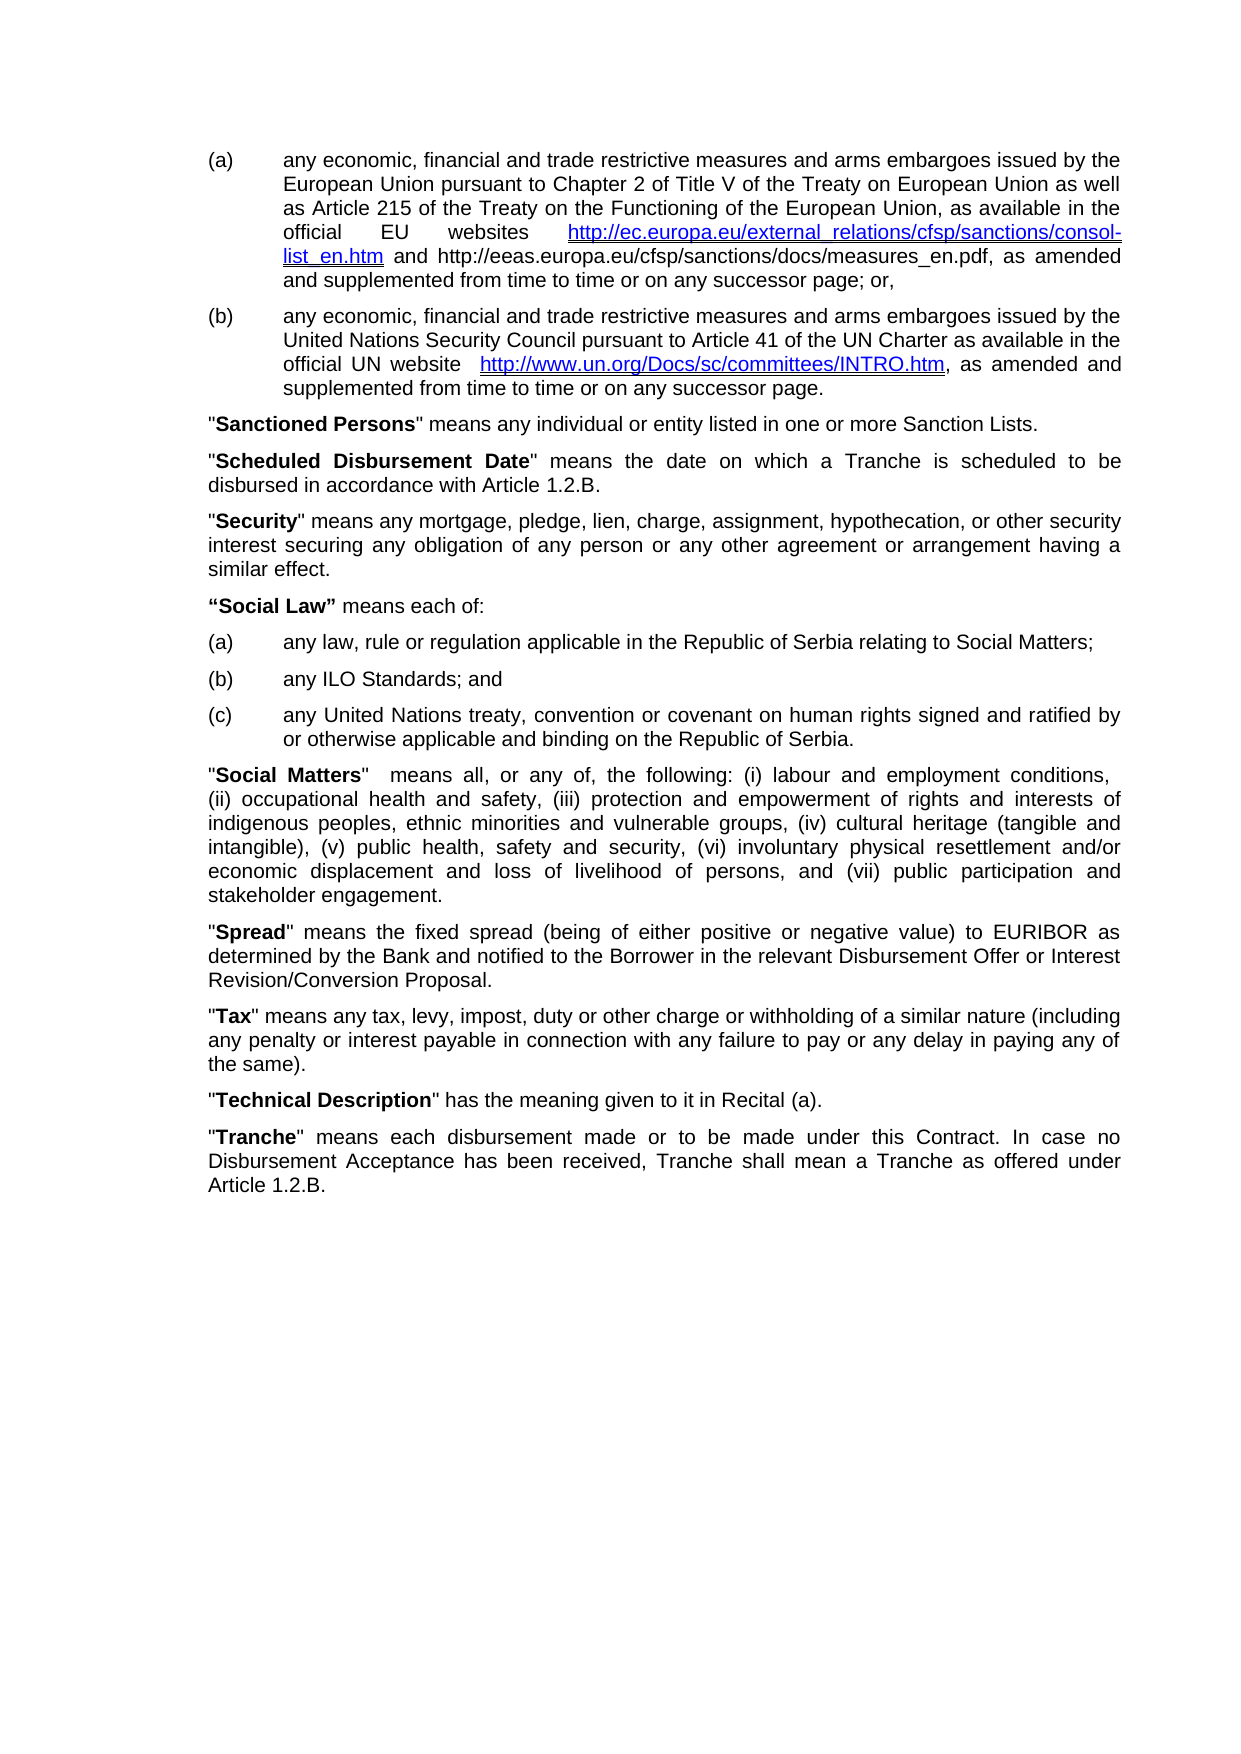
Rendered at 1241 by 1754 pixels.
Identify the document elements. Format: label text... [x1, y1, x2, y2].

text (c) any United Nations treaty, convention or covenant on human rights signed and ratified by or otherwise applicable and binding on the Republic of Serbia. [208, 703, 1122, 751]
text "Scheduled Disbursement Date" means the date on which a Tranche is scheduled to be disbursed in accordance with Article 1.2.B. [208, 449, 1122, 497]
text "Social Matters" means all, or any of, the following: (i) labour and employment conditions, (ii) occupational health and safety, (iii) protection and empowerment of rights and interests of indigenous peoples, ethnic minorities and vulnerable groups, (iv) cultural heritage (tangible and intangible), (v) public health, safety and security, (vi) involuntary physical resettlement and/or economic displacement and loss of livelihood of persons, and (vii) public participation and stakeholder engagement. [208, 763, 1122, 907]
text "Sanctioned Persons" means any individual or entity listed in one or more Sanction Lists. [208, 412, 1122, 436]
list any economic, financial and trade restrictive measures and arms embargoes issued by the European Union pursuant to Chapter 2 of Title V of the Treaty on European Union as well as Article 215 of the Treaty on the Functioning of the European Union, as available in the official EU websites http://ec.europa.eu/external_relations/cfsp/sanctions/consol-list_en.htm and http://eeas.europa.eu/cfsp/sanctions/docs/measures_en.pdf, as amended and supplemented from time to time or on any successor page; or, [208, 148, 1122, 291]
text (b) any ILO Standards; and [208, 666, 1122, 690]
text (a) any law, rule or regulation applicable in the Republic of Serbia relating to Social Matters; [208, 630, 1122, 654]
list any economic, financial and trade restrictive measures and arms embargoes issued by the United Nations Security Council pursuant to Article 41 of the UN Charter as available in the official UN website http://www.un.org/Docs/sc/committees/INTRO.htm, as amended and supplemented from time to time or on any successor page. [208, 304, 1122, 400]
text "Tranche" means each disbursement made or to be made under this Contract. In case no Disbursement Acceptance has been received, Tranche shall mean a Tranche as offered under Article 1.2.B. [208, 1125, 1122, 1197]
text "Security" means any mortgage, pledge, lien, charge, assignment, hypothecation, or other security interest securing any obligation of any person or any other agreement or arrangement having a similar effect. [208, 509, 1122, 581]
text "Technical Description" has the meaning given to it in Recital (a). [208, 1088, 1122, 1112]
text "Spread" means the fixed spread (being of either positive or negative value) to EURIBOR as determined by the Bank and notified to the Borrower in the relevant Disbursement Offer or Interest Revision/Conversion Proposal. [208, 919, 1122, 991]
text "Tax" means any tax, levy, impost, duty or other charge or withholding of a similar nature (including any penalty or interest payable in connection with any failure to pay or any delay in paying any of the same). [208, 1004, 1122, 1076]
text “Social Law” means each of: [198, 593, 1122, 617]
